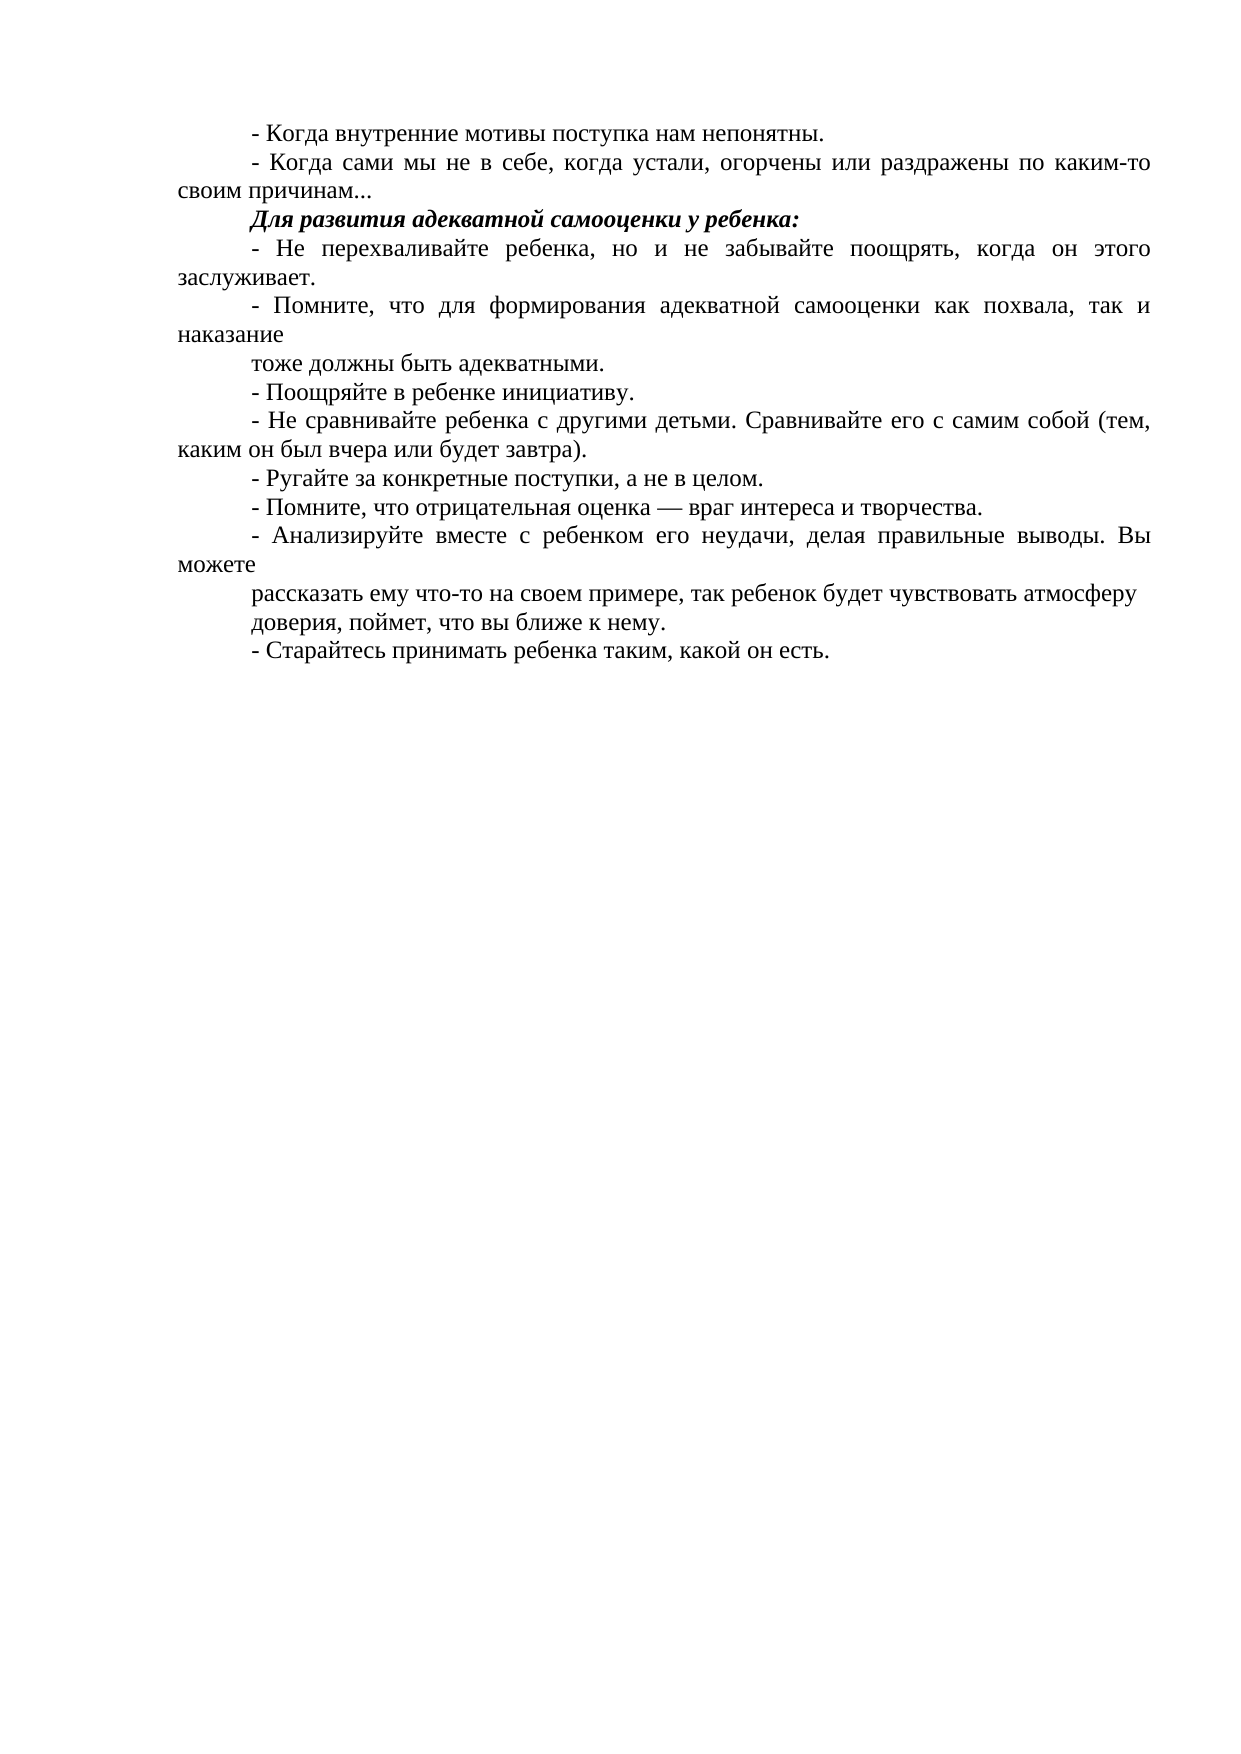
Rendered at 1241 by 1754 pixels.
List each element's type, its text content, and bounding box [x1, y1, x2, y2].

text - Когда сами мы не в себе, когда устали, огорчены или раздражены по каким-то своим причинам... [177, 147, 1152, 204]
text - Поощряйте в ребенке инициативу. [177, 377, 1152, 406]
text рассказать ему что-то на своем примере, так ребенок будет чувствовать атмосферу [177, 578, 1152, 607]
text - Не перехваливайте ребенка, но и не забывайте поощрять, когда он этого заслуживает. [177, 233, 1152, 291]
text Для развития адекватной самооценки у ребенка: [177, 204, 1152, 233]
text - Когда внутренние мотивы поступка нам непонятны. [177, 118, 1152, 147]
text тоже должны быть адекватными. [177, 348, 1152, 377]
text - Помните, что для формирования адекватной самооценки как похвала, так и наказание [177, 291, 1152, 348]
text - Ругайте за конкретные поступки, а не в целом. [177, 463, 1152, 492]
text - Анализируйте вместе с ребенком его неудачи, делая правильные выводы. Вы можете [177, 521, 1152, 578]
text - Помните, что отрицательная оценка — враг интереса и творчества. [177, 492, 1152, 521]
text - Старайтесь принимать ребенка таким, какой он есть. [177, 636, 1152, 664]
text доверия, поймет, что вы ближе к нему. [177, 607, 1152, 636]
text - Не сравнивайте ребенка с другими детьми. Сравнивайте его с самим собой (тем, каким он был вчера или будет завтра). [177, 406, 1152, 463]
